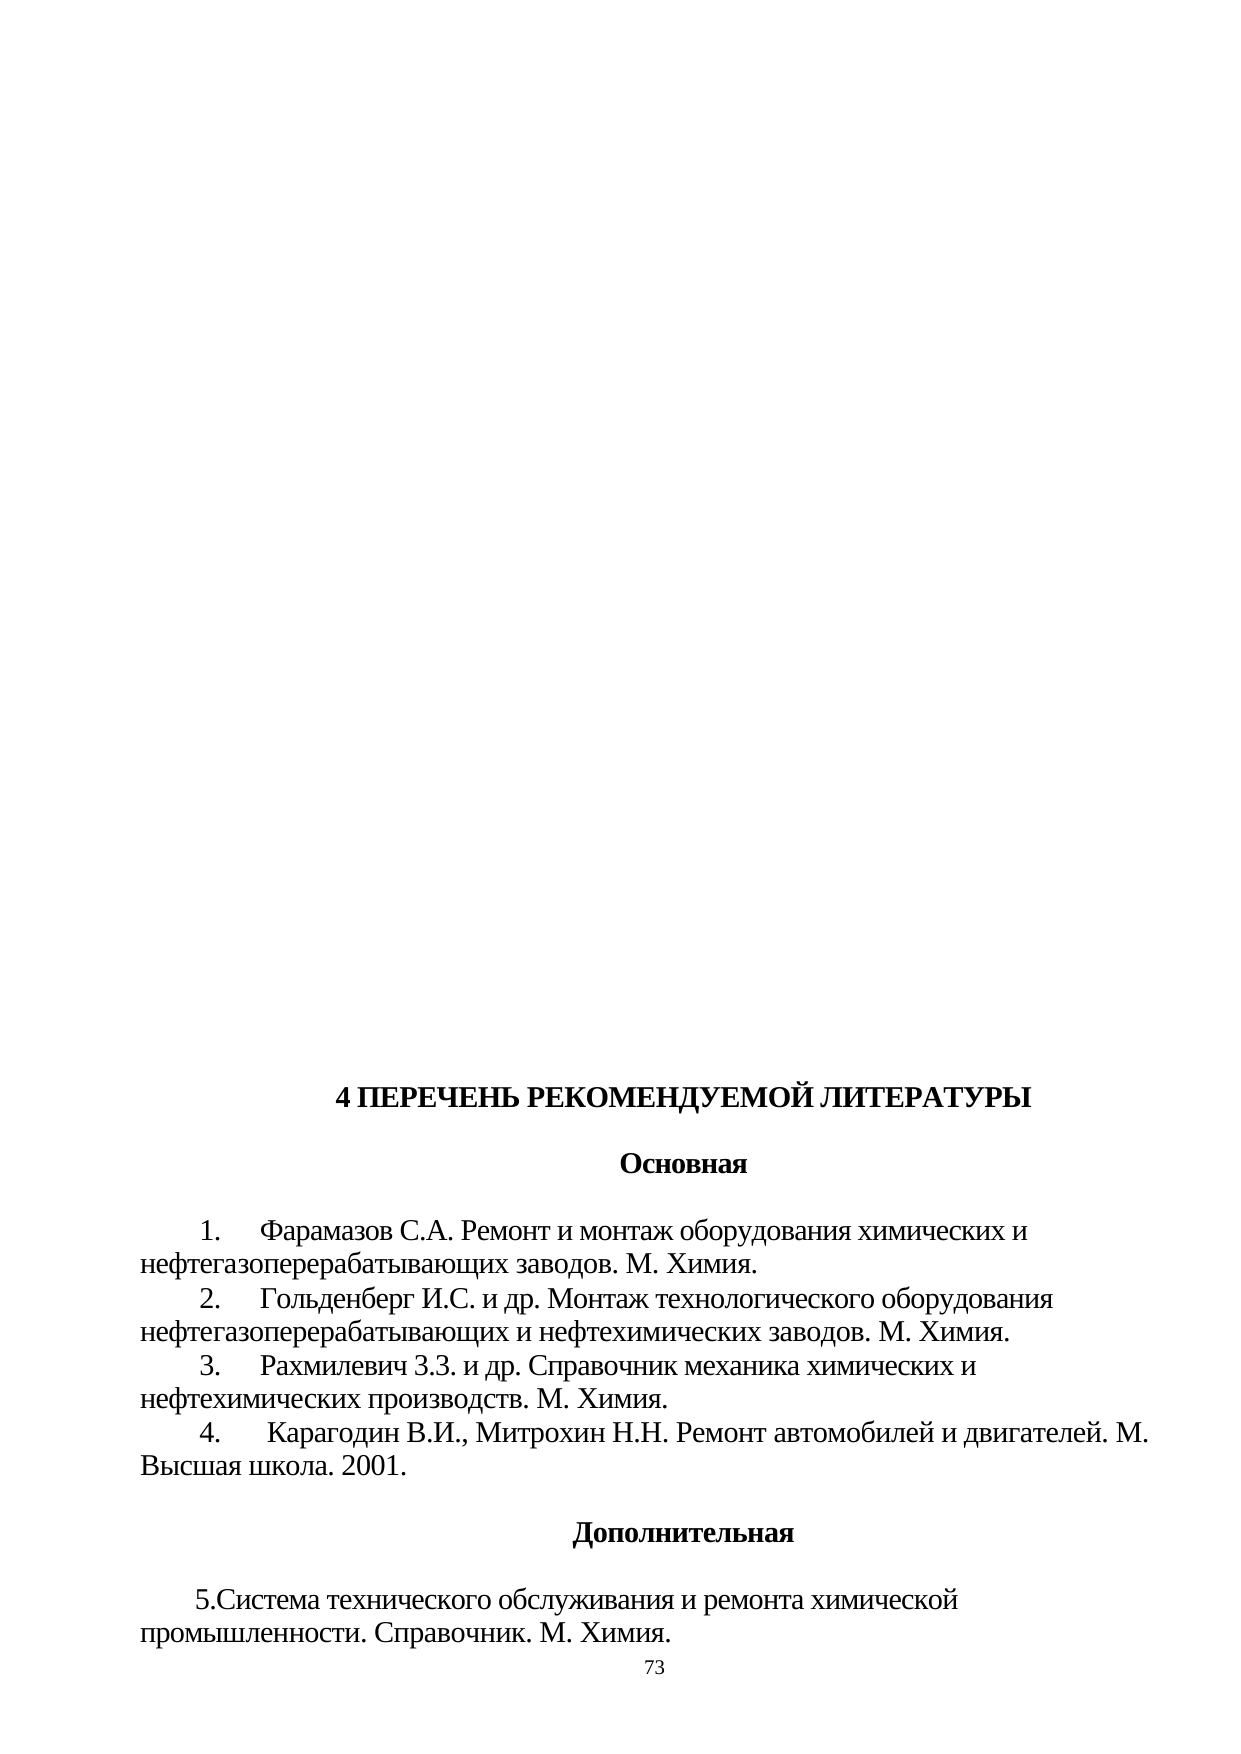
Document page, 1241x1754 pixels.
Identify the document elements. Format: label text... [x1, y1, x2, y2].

text Основная [140, 1146, 1169, 1180]
text Дополнительная [140, 1514, 1169, 1549]
list Карагодин В.И., Митрохин Н.Н. Ремонт автомобилей и двигателей. М. Высшая школа. 2001. [140, 1416, 1169, 1482]
text 5.Система технического обслуживания и ремонта химической промышленности. Справочник. М. Химия. [140, 1582, 1169, 1649]
text 4 ПЕРЕЧЕНЬ РЕКОМЕНДУЕМОЙ ЛИТЕРАТУРЫ [140, 1079, 1169, 1114]
list Гольденберг И.С. и др. Монтаж технологического оборудования нефтегазоперерабатывающих и нефтехимических заводов. М. Химия. [140, 1282, 1169, 1348]
list Рахмилевич 3.3. и др. Справочник механика химических и нефтехимических производств. М. Химия. [140, 1349, 1169, 1415]
list Фарамазов С.А. Ремонт и монтаж оборудования химических и нефтегазоперерабатывающих заводов. М. Химия. [140, 1215, 1169, 1280]
